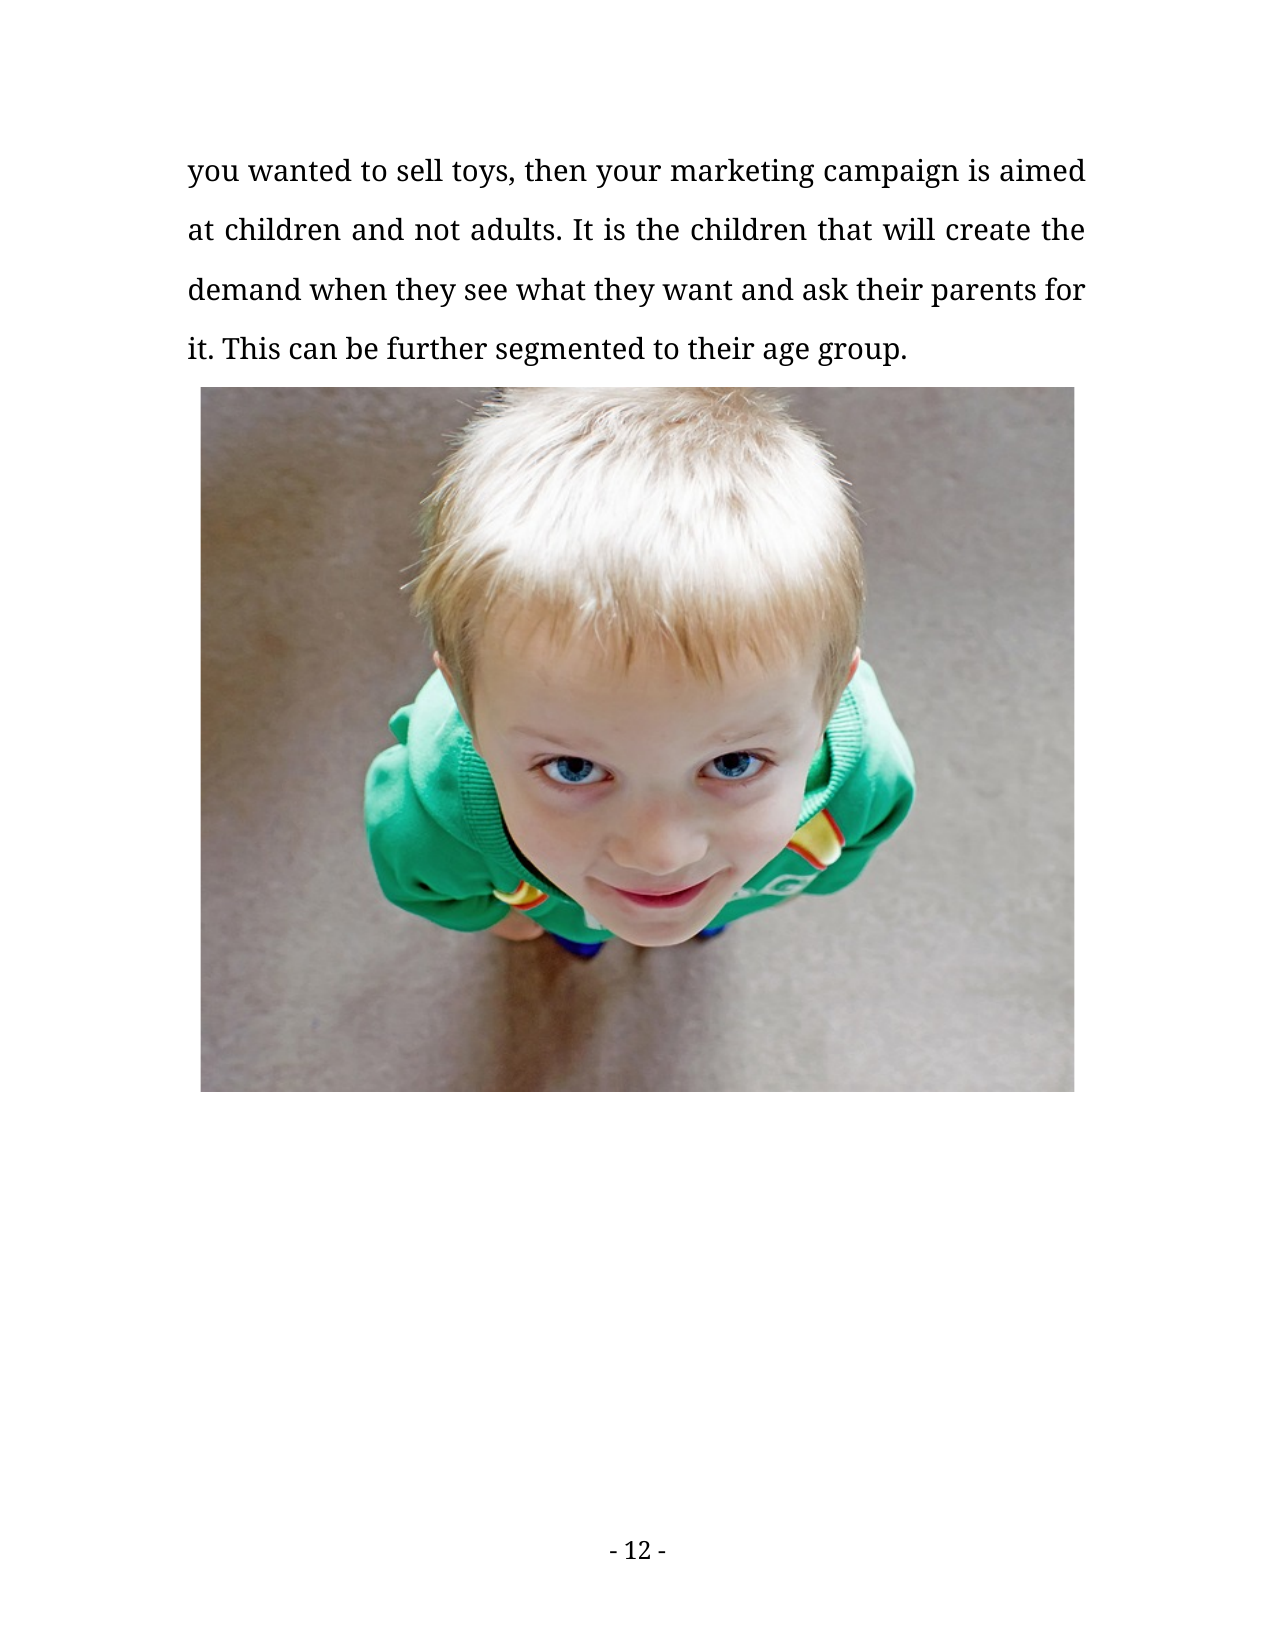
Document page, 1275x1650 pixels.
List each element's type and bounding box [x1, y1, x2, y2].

text [187, 150, 1087, 368]
picture [200, 387, 1075, 1092]
